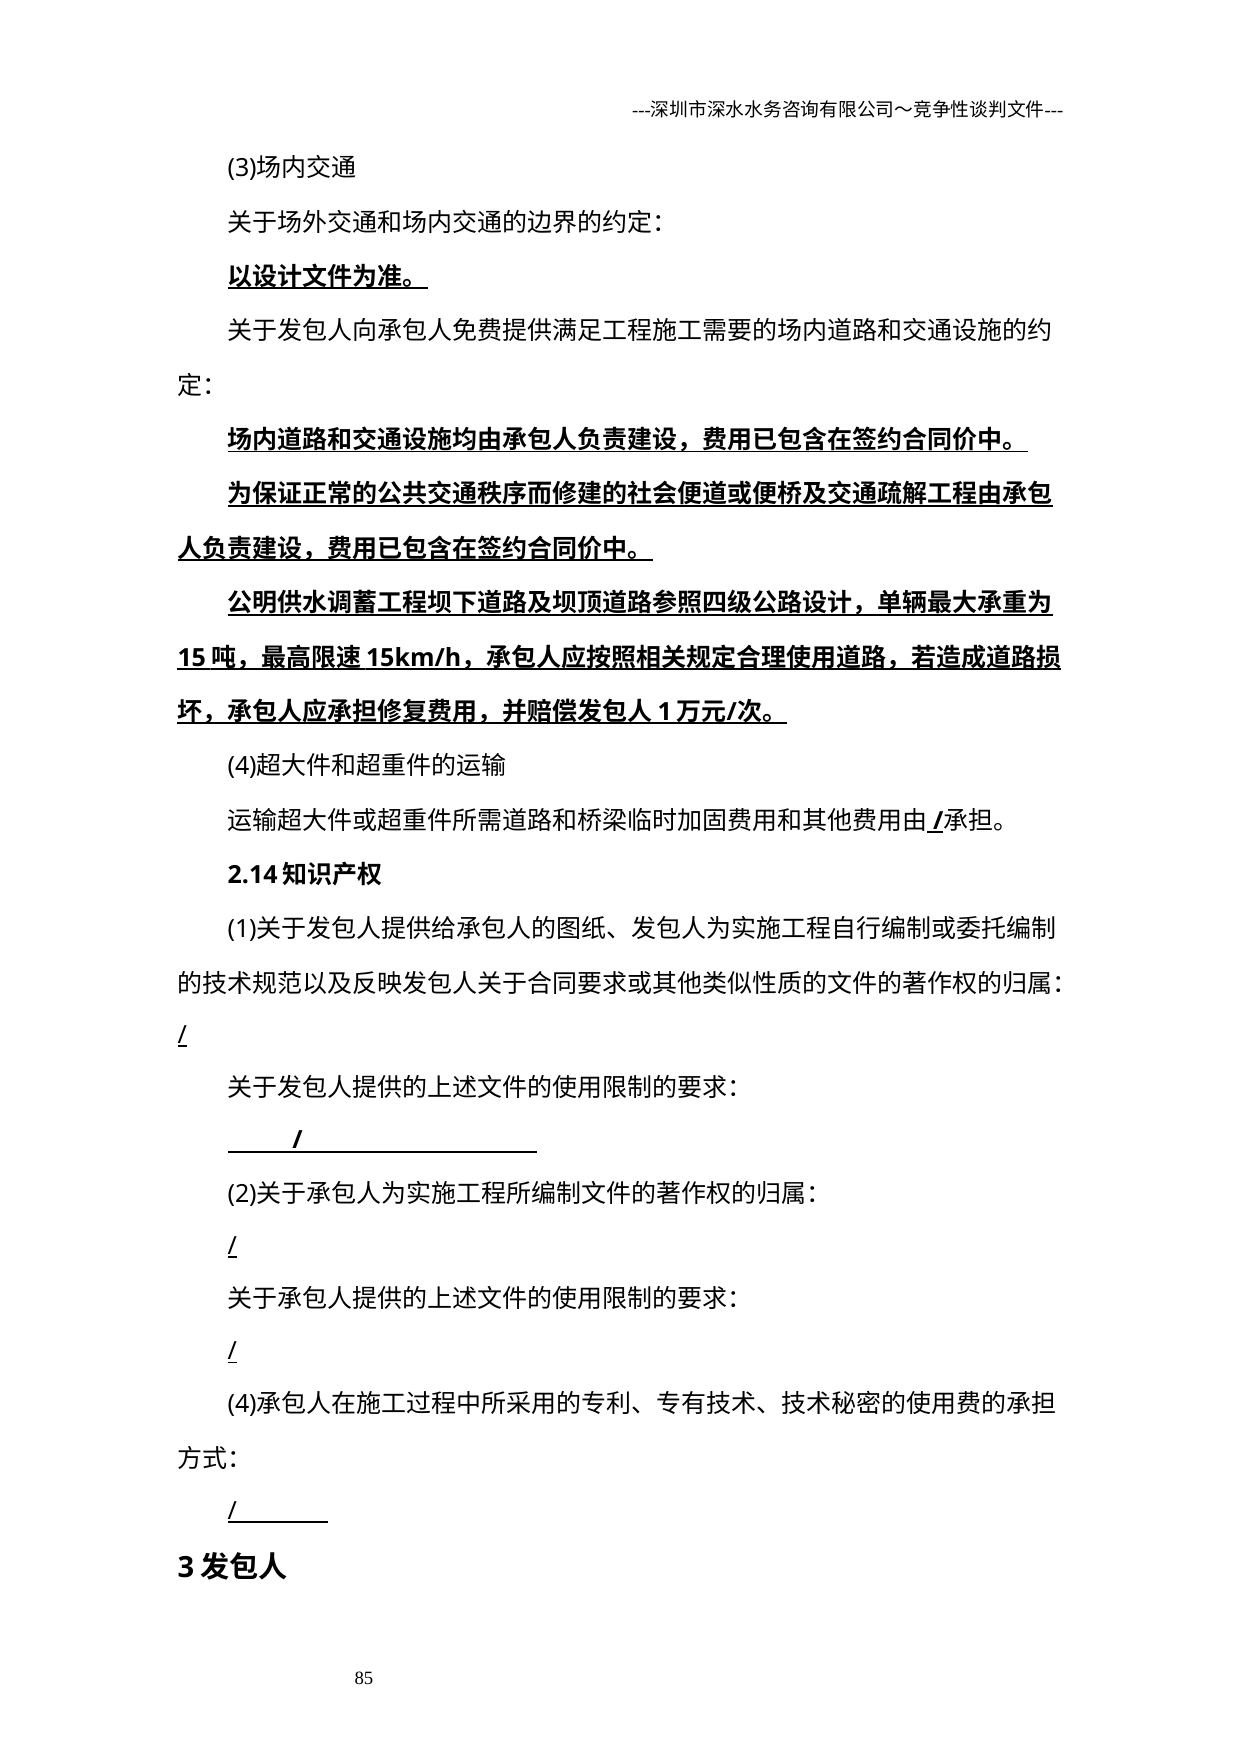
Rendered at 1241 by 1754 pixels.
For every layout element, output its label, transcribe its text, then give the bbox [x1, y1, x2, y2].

text / [177, 1122, 1063, 1156]
text 场内道路和交通设施均由承包人负责建设，费用已包含在签约合同价中。 [177, 419, 1063, 456]
text (2)关于承包人为实施工程所编制文件的著作权的归属： [177, 1173, 1063, 1209]
text 公明供水调蓄工程坝下道路及坝顶道路参照四级公路设计，单辆最大承重为15吨，最高限速15km/h，承包人应按照相关规定合理使用道路，若造成道路损坏，承包人应承担修复费用，并赔偿发包人1万元/次。 [177, 583, 1063, 728]
text 关于场外交通和场内交通的边界的约定： [177, 202, 1063, 238]
text 以设计文件为准。 [177, 256, 1063, 293]
text 3发包人 [177, 1544, 1063, 1586]
text 运输超大件或超重件所需道路和桥梁临时加固费用和其他费用由 /承担。 [177, 800, 1063, 836]
text (4)承包人在施工过程中所采用的专利、专有技术、技术秘密的使用费的承担方式： [177, 1384, 1063, 1474]
text 为保证正常的公共交通秩序而修建的社会便道或便桥及交通疏解工程由承包人负责建设，费用已包含在签约合同价中。 [177, 474, 1063, 564]
text 关于发包人向承包人免费提供满足工程施工需要的场内道路和交通设施的约定： [177, 311, 1063, 401]
text (1)关于发包人提供给承包人的图纸、发包人为实施工程自行编制或委托编制的技术规范以及反映发包人关于合同要求或其他类似性质的文件的著作权的归属：/ [177, 909, 1063, 1051]
text / [177, 1227, 1063, 1261]
text / [177, 1493, 1063, 1527]
text 2.14知识产权 [177, 854, 1063, 891]
text / [177, 1333, 1063, 1367]
text 关于承包人提供的上述文件的使用限制的要求： [177, 1278, 1063, 1315]
text 关于发包人提供的上述文件的使用限制的要求： [177, 1068, 1063, 1104]
text (3)场内交通 [177, 148, 1063, 184]
text (4)超大件和超重件的运输 [177, 746, 1063, 782]
